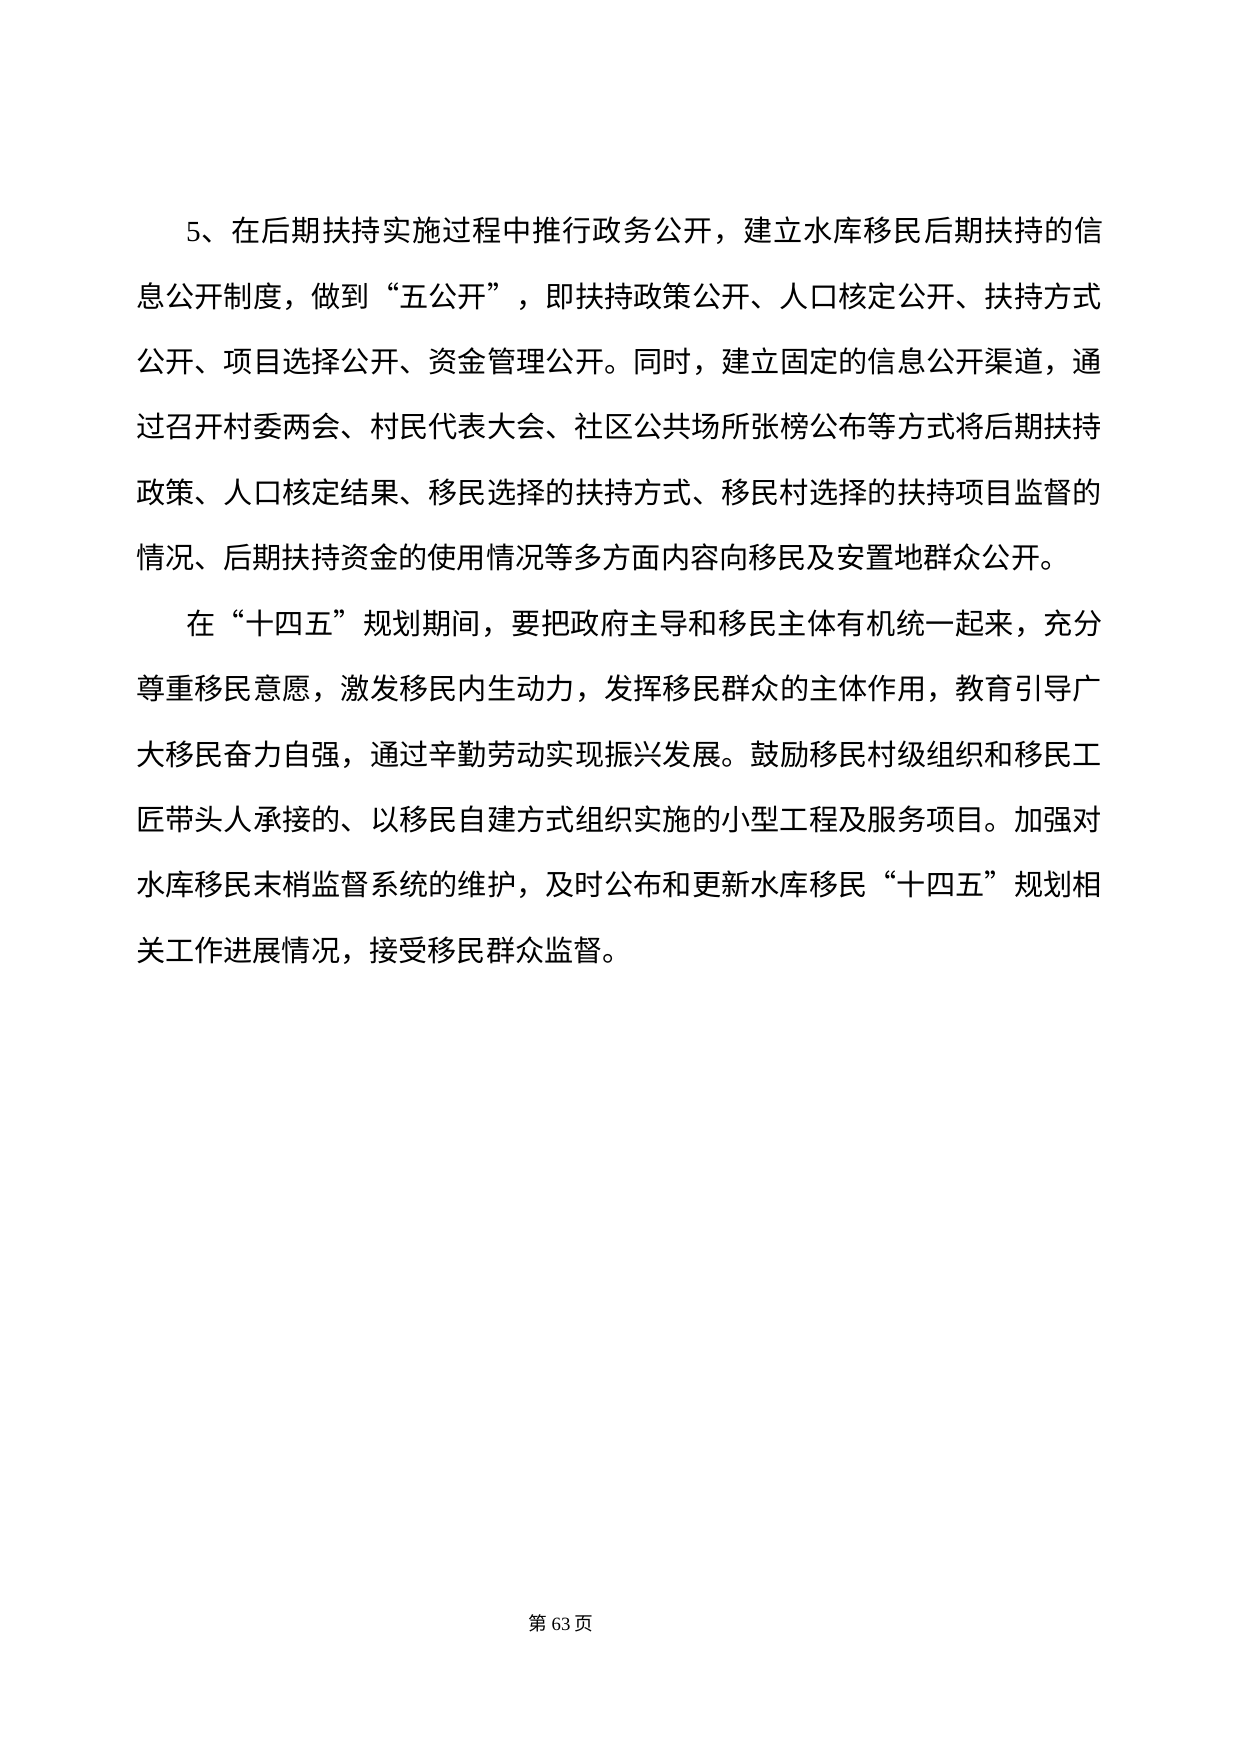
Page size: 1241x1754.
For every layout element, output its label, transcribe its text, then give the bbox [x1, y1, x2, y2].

text 5、在后期扶持实施过程中推行政务公开，建立水库移民后期扶持的信息公开制度，做到“五公开”，即扶持政策公开、人口核定公开、扶持方式公开、项目选择公开、资金管理公开。同时，建立固定的信息公开渠道，通过召开村委两会、村民代表大会、社区公共场所张榜公布等方式将后期扶持政策、人口核定结果、移民选择的扶持方式、移民村选择的扶持项目监督的情况、后期扶持资金的使用情况等多方面内容向移民及安置地群众公开。 [136, 196, 1104, 589]
text 在“十四五”规划期间，要把政府主导和移民主体有机统一起来，充分尊重移民意愿，激发移民内生动力，发挥移民群众的主体作用，教育引导广大移民奋力自强，通过辛勤劳动实现振兴发展。鼓励移民村级组织和移民工匠带头人承接的、以移民自建方式组织实施的小型工程及服务项目。加强对水库移民末梢监督系统的维护，及时公布和更新水库移民“十四五”规划相关工作进展情况，接受移民群众监督。 [136, 589, 1104, 981]
